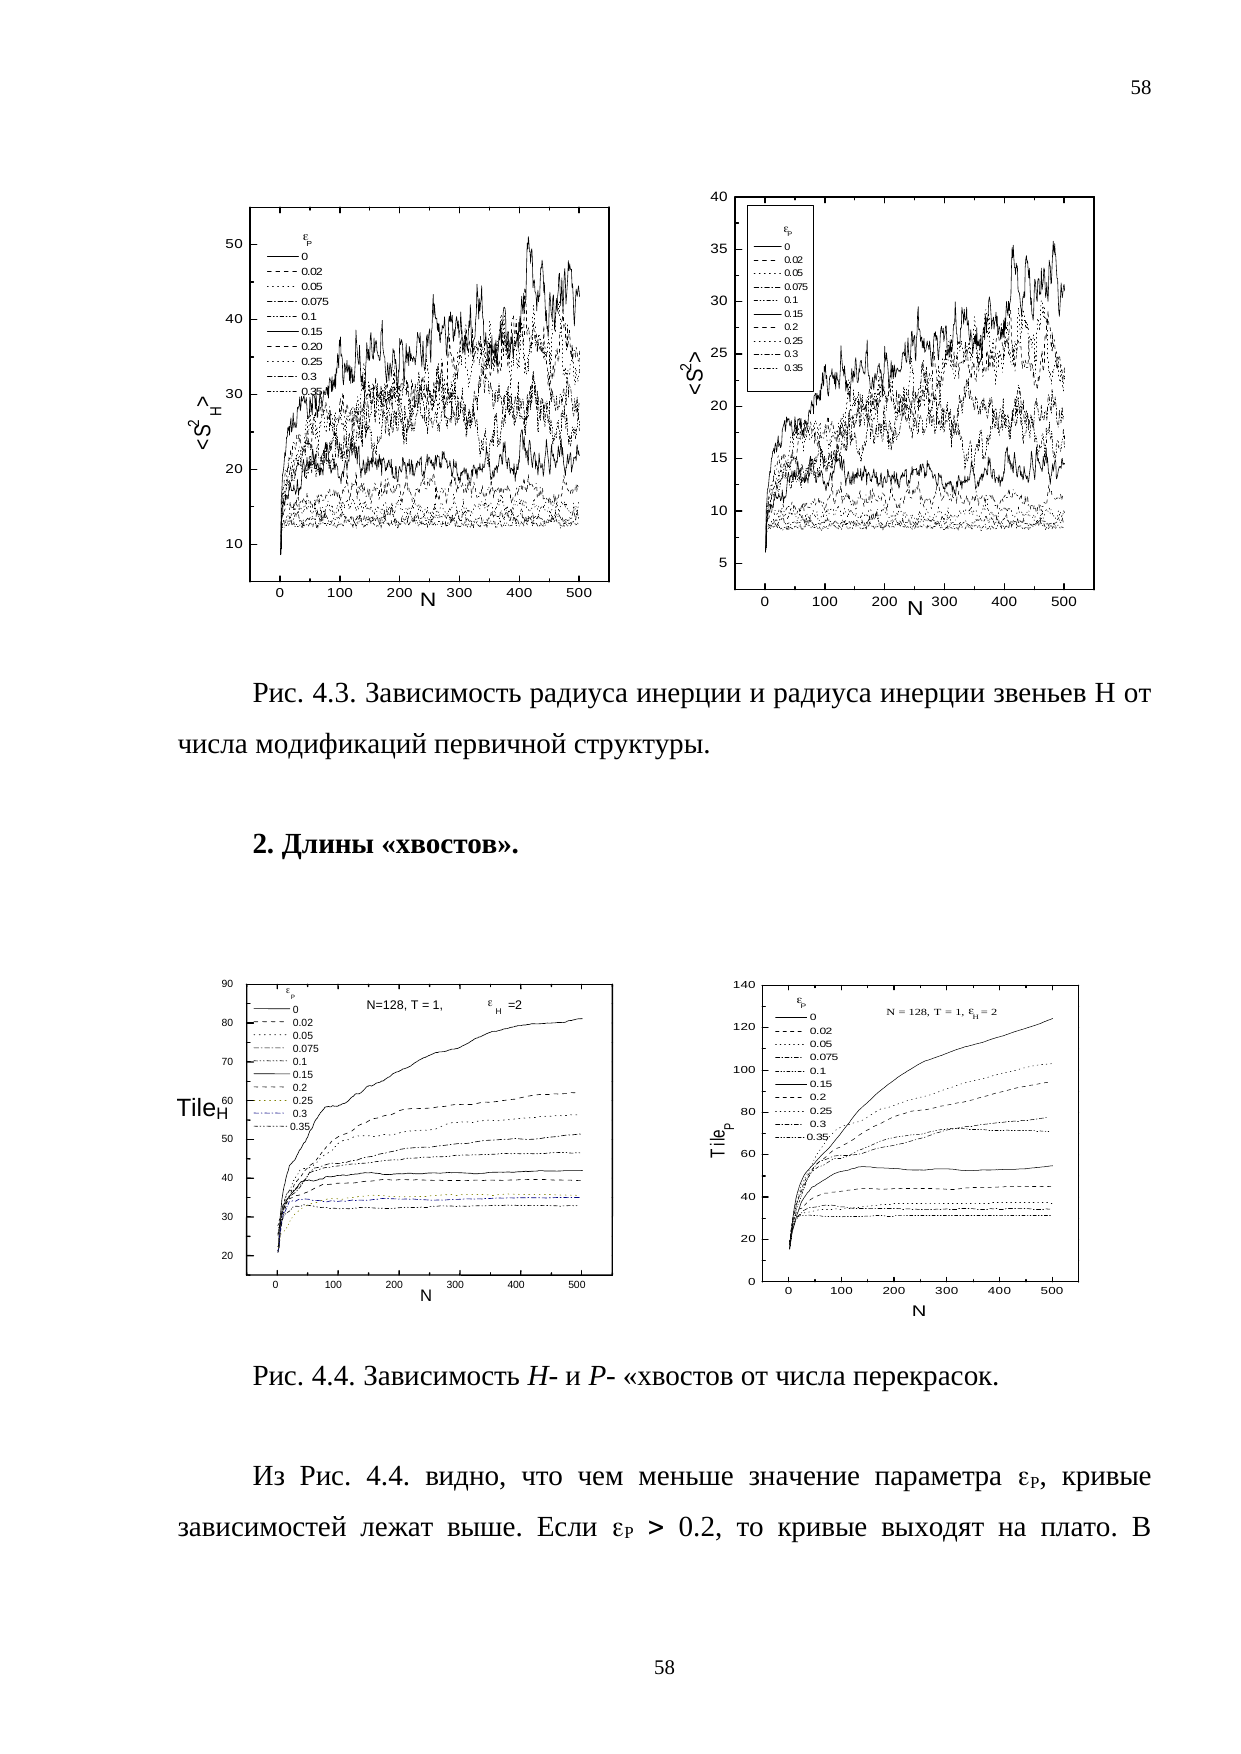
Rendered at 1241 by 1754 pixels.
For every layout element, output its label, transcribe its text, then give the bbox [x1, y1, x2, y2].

list Рис. 4.3. Зависимость радиуса инерции и радиуса инерции звеньев Н от числа модификаций первичной структуры. [177, 676, 1152, 759]
list Рис. 4.4. Зависимость H- и P- «хвостов от числа перекрасок. [177, 1358, 1152, 1392]
list 2. Длины «хвостов». [177, 827, 1152, 860]
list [177, 1459, 1152, 1543]
